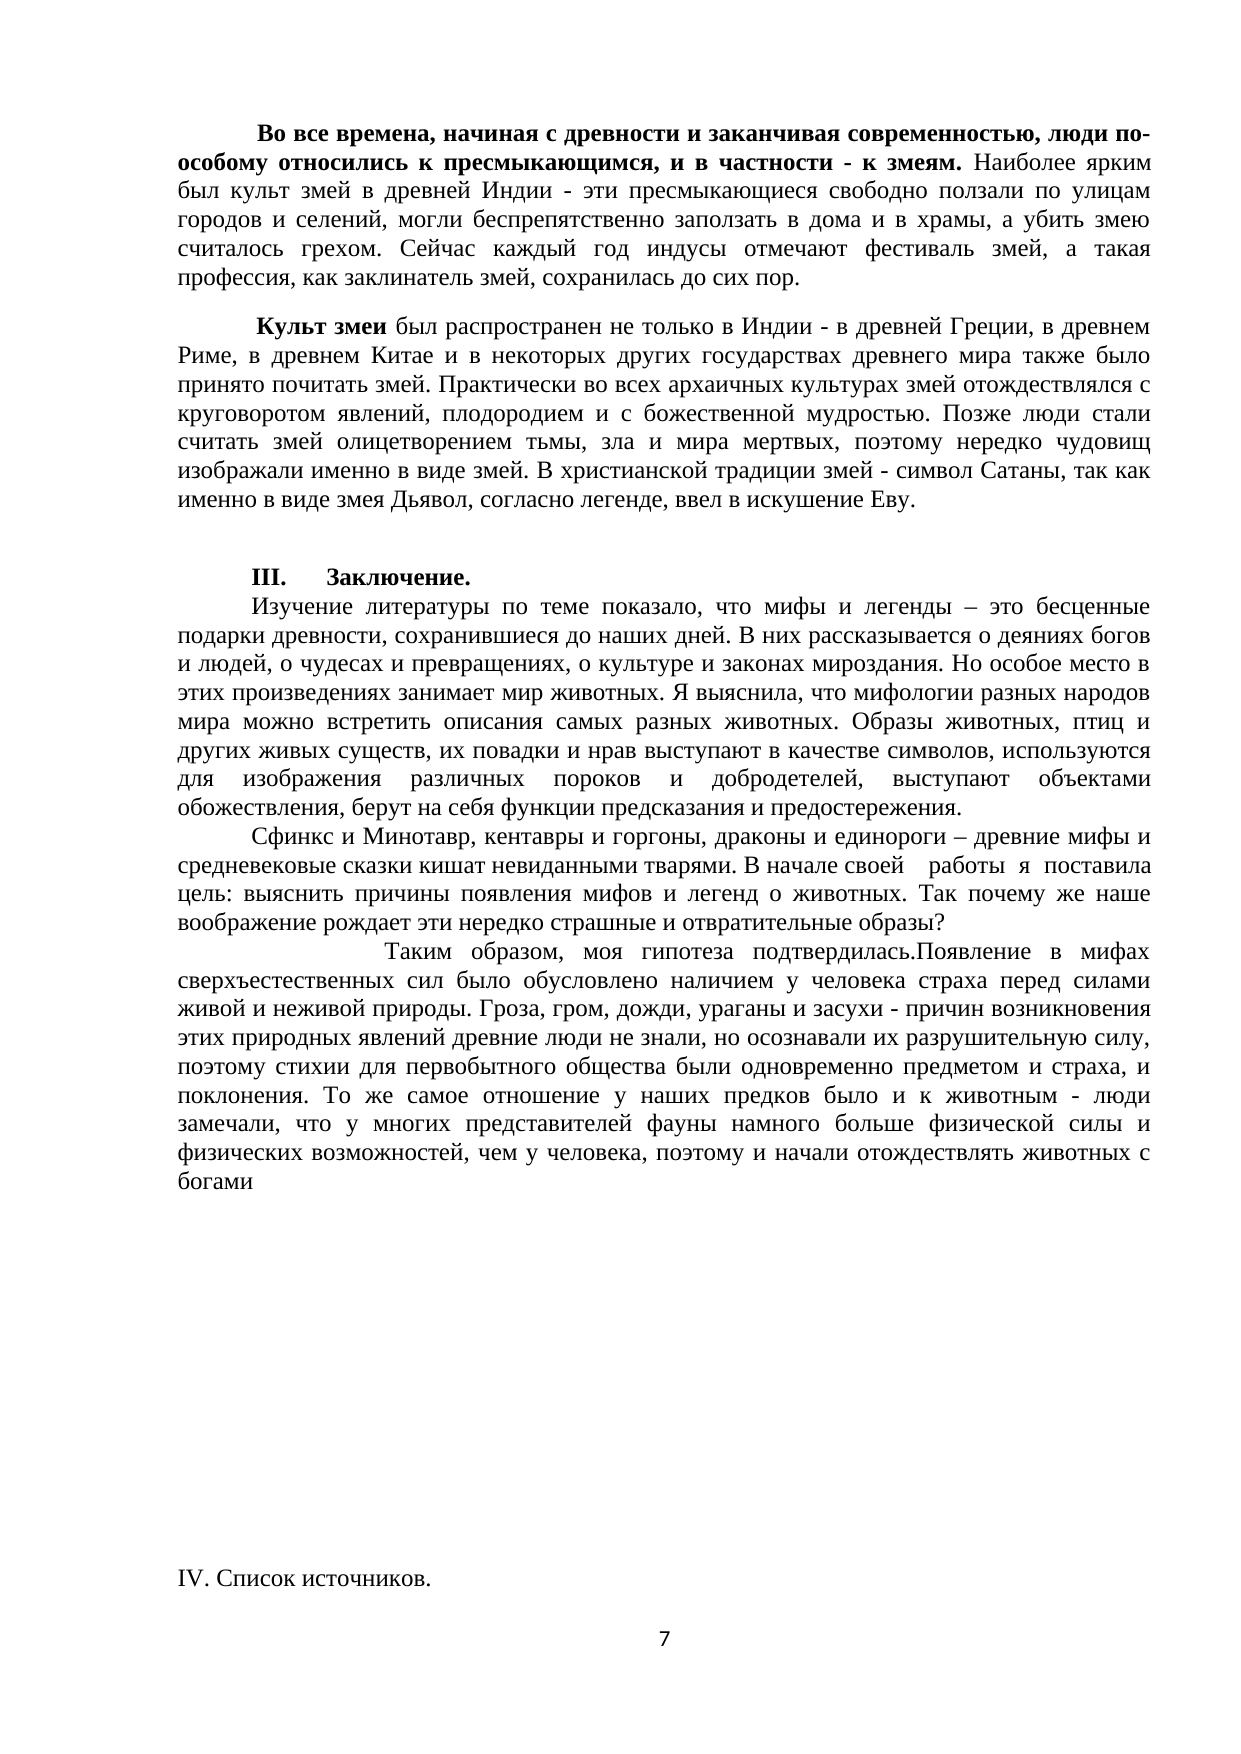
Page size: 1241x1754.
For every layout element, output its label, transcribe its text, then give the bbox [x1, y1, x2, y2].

text Культ змеи был распространен не только в Индии - в древней Греции, в древнем Риме, в древнем Китае и в некоторых других государствах древнего мира также было принято почитать змей. Практически во всех архаичных культурах змей отождествлялся с круговоротом явлений, плодородием и с божественной мудростью. Позже люди стали считать змей олицетворением тьмы, зла и мира мертвых, поэтому нередко чудовищ изображали именно в виде змей. В христианской традиции змей - символ Сатаны, так как именно в виде змея Дьявол, согласно легенде, ввел в искушение Еву. [177, 311, 1152, 513]
list Заключение. [251, 562, 1093, 591]
text Сфинкс и Минотавр, кентавры и горгоны, драконы и единороги – древние мифы и средневековые сказки кишат невиданными тварями. В начале своей работы я поставила цель: выяснить причины появления мифов и легенд о животных. Так почему же наше воображение рождает эти нередко страшные и отвратительные образы? [177, 821, 1152, 936]
text IV. Список источников. [177, 1563, 1152, 1591]
text Таким образом, моя гипотеза подтвердилась.Появление в мифах сверхъестественных сил было обусловлено наличием у человека страха перед силами живой и неживой природы. Гроза, гром, дожди, ураганы и засухи - причин возникновения этих природных явлений древние люди не знали, но осознавали их разрушительную силу, поэтому стихии для первобытного общества были одновременно предметом и страха, и поклонения. То же самое отношение у наших предков было и к животным - люди замечали, что у многих представителей фауны намного больше физической силы и физических возможностей, чем у человека, поэтому и начали отождествлять животных с богами [177, 936, 1152, 1195]
text Во все времена, начиная с древности и заканчивая современностью, люди по-особому относились к пресмыкающимся, и в частности - к змеям. Наиболее ярким был культ змей в древней Индии - эти пресмыкающиеся свободно ползали по улицам городов и селений, могли беспрепятственно заползать в дома и в храмы, а убить змею считалось грехом. Сейчас каждый год индусы отмечают фестиваль змей, а такая профессия, как заклинатель змей, сохранилась до сих пор. [177, 118, 1152, 291]
text Изучение литературы по теме показало, что мифы и легенды – это бесценные подарки древности, сохранившиеся до наших дней. В них рассказывается о деяниях богов и людей, о чудесах и превращениях, о культуре и законах мироздания. Но особое место в этих произведениях занимает мир животных. Я выяснила, что мифологии разных народов мира можно встретить описания самых разных животных. Образы животных, птиц и других живых существ, их повадки и нрав выступают в качестве символов, используются для изображения различных пороков и добродетелей, выступают объектами обожествления, берут на себя функции предсказания и предостережения. [177, 591, 1152, 821]
